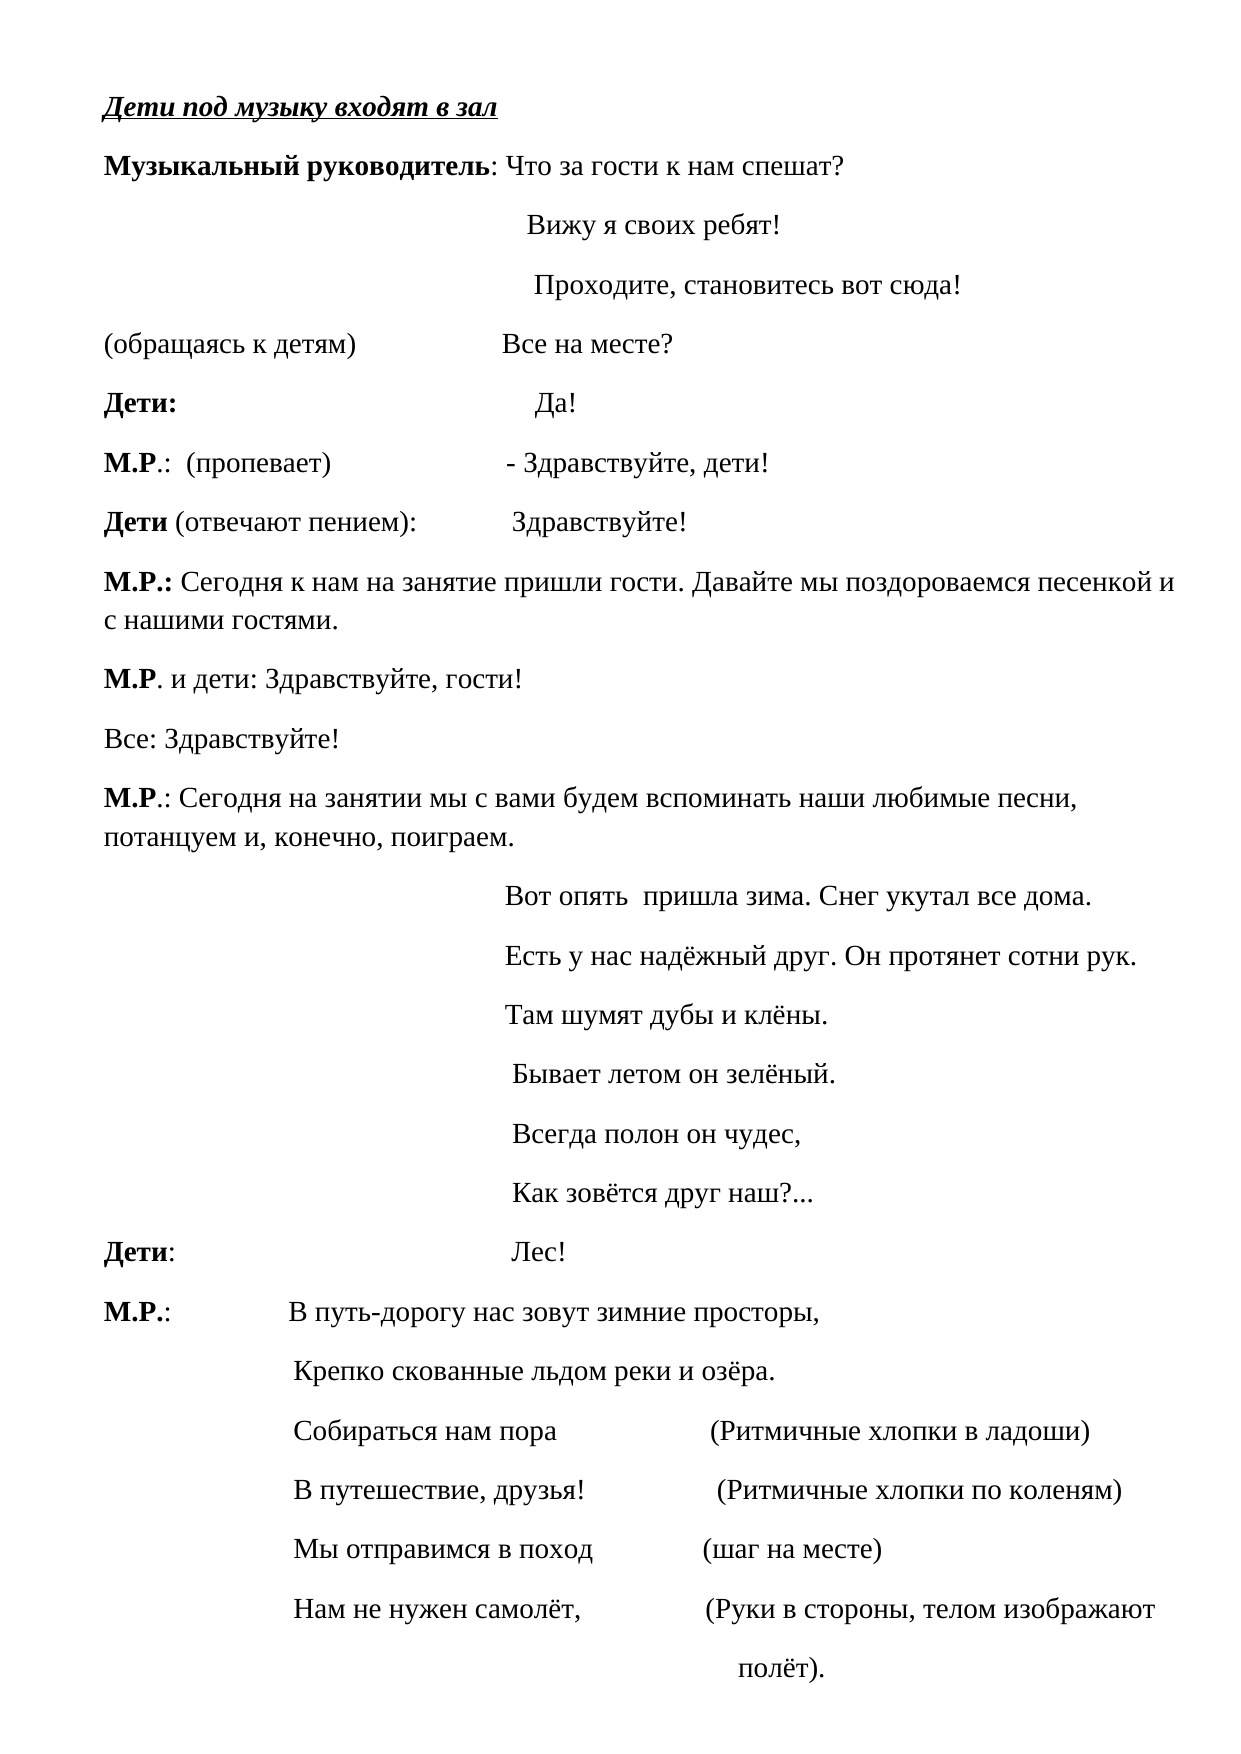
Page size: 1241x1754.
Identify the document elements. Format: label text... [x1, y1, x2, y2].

text М.Р.: Сегодня на занятии мы с вами будем вспоминать наши любимые песни, потанцуем и, конечно, поиграем. [103, 780, 1181, 852]
text (обращаясь к детям) Все на месте? [103, 326, 1181, 360]
text Там шумят дубы и клёны. [103, 997, 1181, 1031]
text Музыкальный руководитель: Что за гости к нам спешат? [103, 148, 1181, 182]
text Проходите, становитесь вот сюда! [103, 267, 1181, 300]
text Бывает летом он зелёный. [103, 1056, 1181, 1090]
text Есть у нас надёжный друг. Он протянет сотни рук. [103, 938, 1181, 971]
text Всегда полон он чудес, [103, 1116, 1181, 1149]
text Вижу я своих ребят! [103, 207, 1181, 241]
text Крепко скованные льдом реки и озёра. [103, 1353, 1181, 1387]
text Мы отправимся в поход (шаг на месте) [103, 1531, 1181, 1565]
text М.Р. и дети: Здравствуйте, гости! [103, 662, 1181, 695]
text В путешествие, друзья! (Ритмичные хлопки по коленям) [103, 1472, 1181, 1506]
text Собираться нам пора (Ритмичные хлопки в ладоши) [103, 1413, 1181, 1446]
text Дети (отвечают пением): Здравствуйте! [103, 504, 1181, 538]
text Дети: Лес! [103, 1234, 1181, 1268]
text М.Р.: В путь-дорогу нас зовут зимние просторы, [103, 1294, 1181, 1327]
text Вот опять пришла зима. Снег укутал все дома. [103, 878, 1181, 912]
text М.Р.: Сегодня к нам на занятие пришли гости. Давайте мы поздороваемся песенкой и с нашими гостями. [103, 564, 1181, 636]
text Дети под музыку входят в зал [103, 89, 1181, 122]
text Дети: Да! [103, 386, 1181, 419]
text М.Р.: (пропевает) - Здравствуйте, дети! [103, 445, 1181, 478]
text полёт). [103, 1650, 1181, 1684]
text Все: Здравствуйте! [103, 721, 1181, 754]
text Как зовётся друг наш?... [103, 1175, 1181, 1209]
text Нам не нужен самолёт, (Руки в стороны, телом изображают [103, 1591, 1181, 1624]
